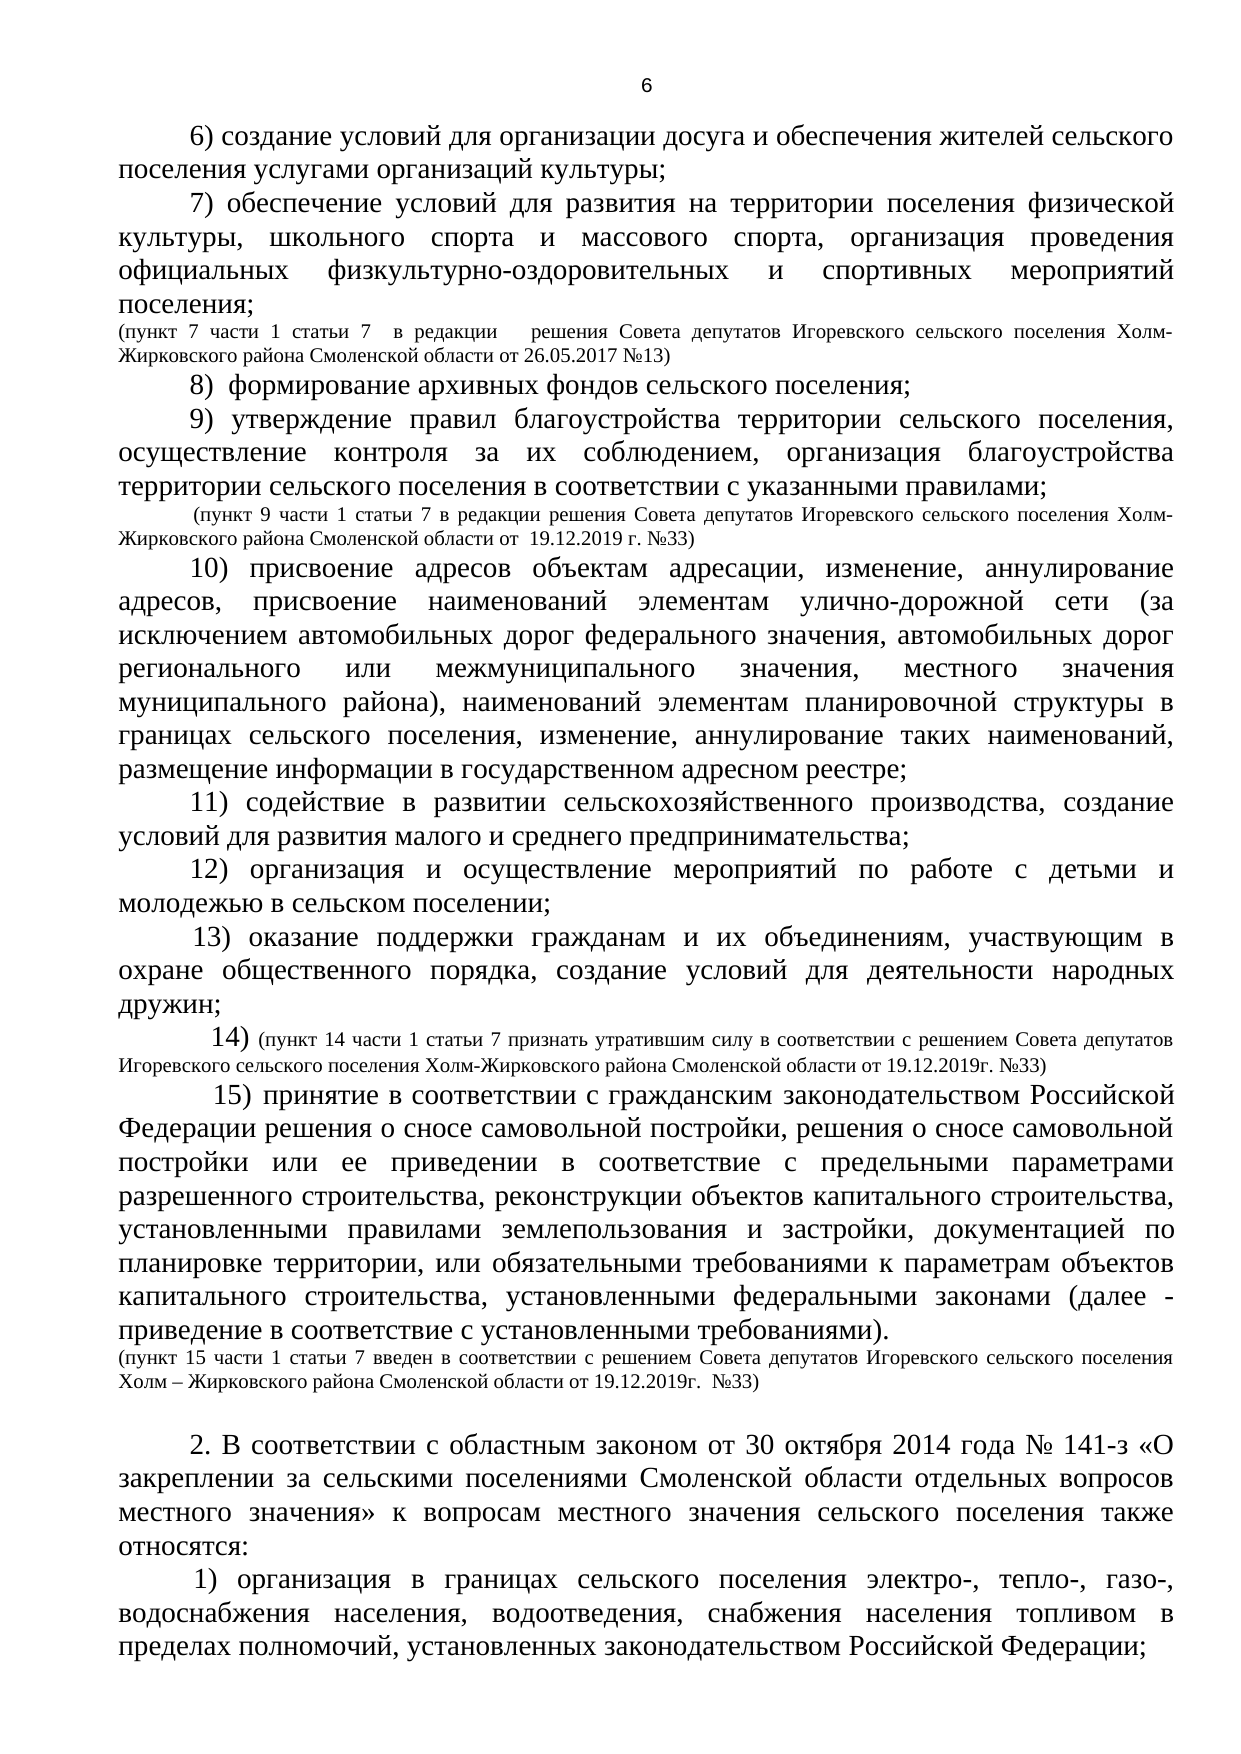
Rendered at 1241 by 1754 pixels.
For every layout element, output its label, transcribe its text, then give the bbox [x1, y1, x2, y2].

text 12) организация и осуществление мероприятий по работе с детьми и молодежью в сельском поселении; [118, 852, 1175, 919]
text 6) создание условий для организации досуга и обеспечения жителей сельского поселения услугами организаций культуры; [118, 118, 1175, 185]
text 7) обеспечение условий для развития на территории поселения физической культуры, школьного спорта и массового спорта, организация проведения официальных физкультурно-оздоровительных и спортивных мероприятий поселения; [118, 185, 1175, 319]
text 8) формирование архивных фондов сельского поселения; [118, 367, 1175, 401]
text 9) утверждение правил благоустройства территории сельского поселения, осуществление контроля за их соблюдением, организация благоустройства территории сельского поселения в соответствии с указанными правилами; [118, 401, 1175, 502]
text 14) (пункт 14 части 1 статьи 7 признать утратившим силу в соответствии с решением Совета депутатов Игоревского сельского поселения Холм-Жирковского района Смоленской области от 19.12.2019г. №33) [118, 1019, 1175, 1077]
text (пункт 9 части 1 статьи 7 в редакции решения Совета депутатов Игоревского сельского поселения Холм-Жирковского района Смоленской области от 19.12.2019 г. №33) [118, 502, 1175, 550]
text 1) организация в границах сельского поселения электро-, тепло-, газо-, водоснабжения населения, водоотведения, снабжения населения топливом в пределах полномочий, установленных законодательством Российской Федерации; [118, 1561, 1175, 1662]
text 11) содействие в развитии сельскохозяйственного производства, создание условий для развития малого и среднего предпринимательства; [118, 784, 1175, 852]
text (пункт 15 части 1 статьи 7 введен в соответствии с решением Совета депутатов Игоревского сельского поселения Холм – Жирковского района Смоленской области от 19.12.2019г. №33) [118, 1345, 1175, 1393]
text (пункт 7 части 1 статьи 7 в редакции решения Совета депутатов Игоревского сельского поселения Холм-Жирковского района Смоленской области от 26.05.2017 №13) [118, 319, 1175, 367]
text 10) присвоение адресов объектам адресации, изменение, аннулирование адресов, присвоение наименований элементам улично-дорожной сети (за исключением автомобильных дорог федерального значения, автомобильных дорог регионального или межмуниципального значения, местного значения муниципального района), наименований элементам планировочной структуры в границах сельского поселения, изменение, аннулирование таких наименований, размещение информации в государственном адресном реестре; [118, 550, 1175, 784]
text 13) оказание поддержки гражданам и их объединениям, участвующим в охране общественного порядка, создание условий для деятельности народных дружин; [118, 919, 1175, 1019]
text 2. В соответствии с областным законом от 30 октября 2014 года № 141-з «О закреплении за сельскими поселениями Смоленской области отдельных вопросов местного значения» к вопросам местного значения сельского поселения также относятся: [118, 1427, 1175, 1561]
text 15) принятие в соответствии с гражданским законодательством Российской Федерации решения о сносе самовольной постройки, решения о сносе самовольной постройки или ее приведении в соответствие с предельными параметрами разрешенного строительства, реконструкции объектов капитального строительства, установленными правилами землепользования и застройки, документацией по планировке территории, или обязательными требованиями к параметрам объектов капитального строительства, установленными федеральными законами (далее - приведение в соответствие с установленными требованиями). [118, 1077, 1175, 1345]
